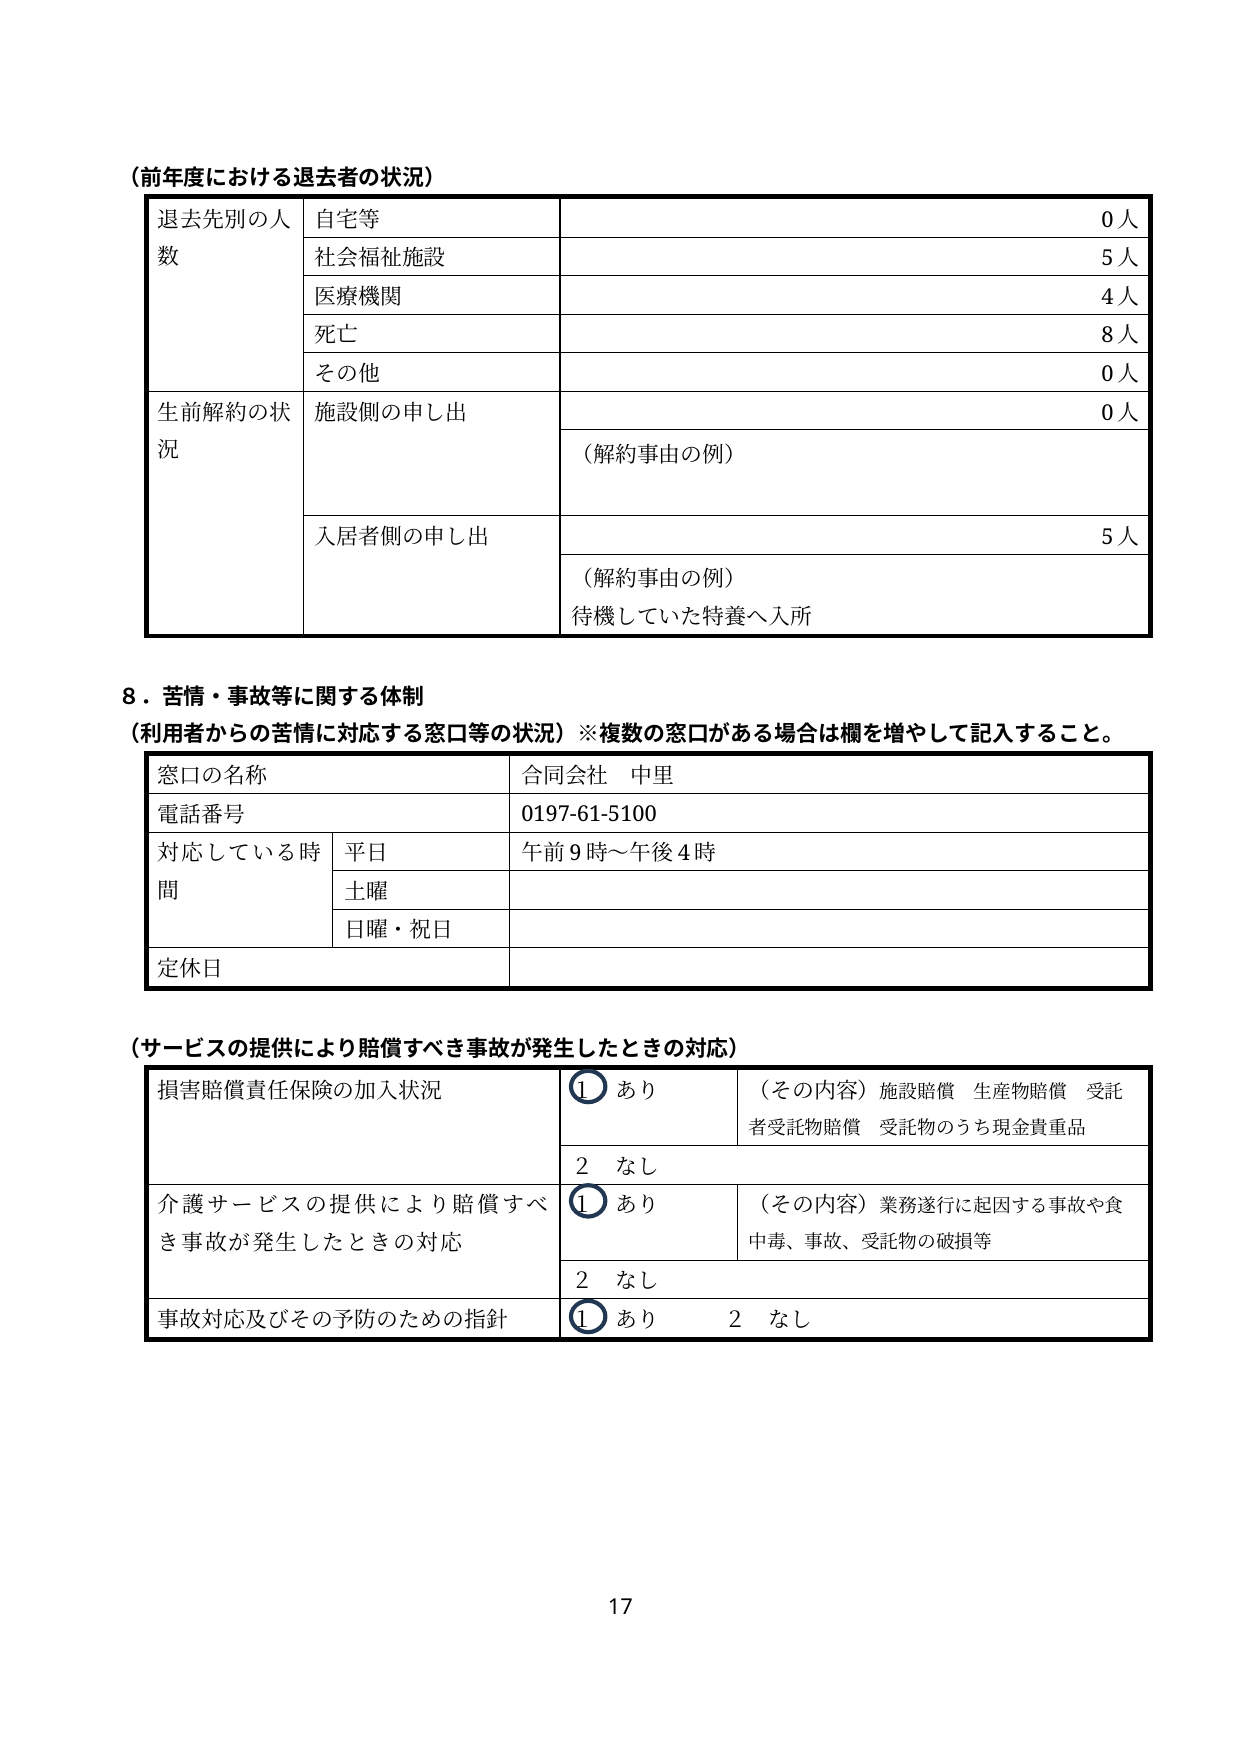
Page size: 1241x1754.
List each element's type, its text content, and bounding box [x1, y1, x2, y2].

table_cell （解約事由の例） 待機していた特養へ入所 [561, 555, 1148, 634]
table_cell 8人 [561, 315, 1148, 352]
table_cell （その内容）業務遂行に起因する事故や食中毒、事故、受託物の破損等 [738, 1185, 1148, 1260]
table_cell （解約事由の例） [561, 430, 1148, 515]
table_header 退去先別の人数 [149, 199, 303, 391]
table_cell 定休日 [149, 948, 509, 986]
text （前年度における退去者の状況） [118, 157, 1122, 194]
table_cell [510, 871, 1148, 909]
table_cell その他 [304, 353, 559, 391]
text ８．苦情・事故等に関する体制 [118, 676, 1122, 713]
table_header 合同会社 中里 [510, 756, 1148, 793]
table_cell 平日 [333, 833, 509, 870]
table_header 損害賠償責任保険の加入状況 [149, 1070, 559, 1184]
table_header （その内容）施設賠償 生産物賠償 受託者受託物賠償 受託物のうち現金貴重品 [738, 1070, 1148, 1145]
text （利用者からの苦情に対応する窓口等の状況）※複数の窓口がある場合は欄を増やして記入すること。 [118, 713, 1122, 751]
table_cell 5人 [561, 238, 1148, 275]
table_cell 生前解約の状況 [149, 392, 303, 634]
table_header １ あり [561, 1070, 737, 1145]
table_cell １ あり [561, 1185, 737, 1260]
table_cell 医療機関 [304, 276, 559, 314]
table_cell ２ なし [561, 1261, 1148, 1298]
table_cell 事故対応及びその予防のための指針 [149, 1299, 559, 1337]
table_cell 4人 [561, 276, 1148, 314]
table_cell 5人 [561, 516, 1148, 554]
table_cell 介護サービスの提供により賠償すべき事故が発生したときの対応 [149, 1185, 559, 1298]
table_cell 死亡 [304, 315, 559, 352]
table_cell 0人 [561, 392, 1148, 429]
table_cell 日曜・祝日 [333, 910, 509, 947]
table_cell [510, 910, 1148, 947]
table_cell 午前9時～午後4時 [510, 833, 1148, 870]
table_cell 0人 [561, 353, 1148, 391]
table_cell 社会福祉施設 [304, 238, 559, 275]
table_header 0人 [561, 199, 1148, 237]
table_cell 施設側の申し出 [304, 392, 559, 515]
table_cell １ あり ２ なし [561, 1299, 1148, 1337]
table_header 窓口の名称 [149, 756, 509, 793]
table_cell 入居者側の申し出 [304, 516, 559, 634]
table_cell 対応している時間 [149, 833, 332, 947]
text （サービスの提供により賠償すべき事故が発生したときの対応） [118, 1028, 1122, 1065]
table_cell 0197-61-5100 [510, 794, 1148, 832]
table_cell ２ なし [561, 1146, 1148, 1184]
table_cell 電話番号 [149, 794, 509, 832]
table_cell 土曜 [333, 871, 509, 909]
table_cell [510, 948, 1148, 986]
table_header 自宅等 [304, 199, 559, 237]
